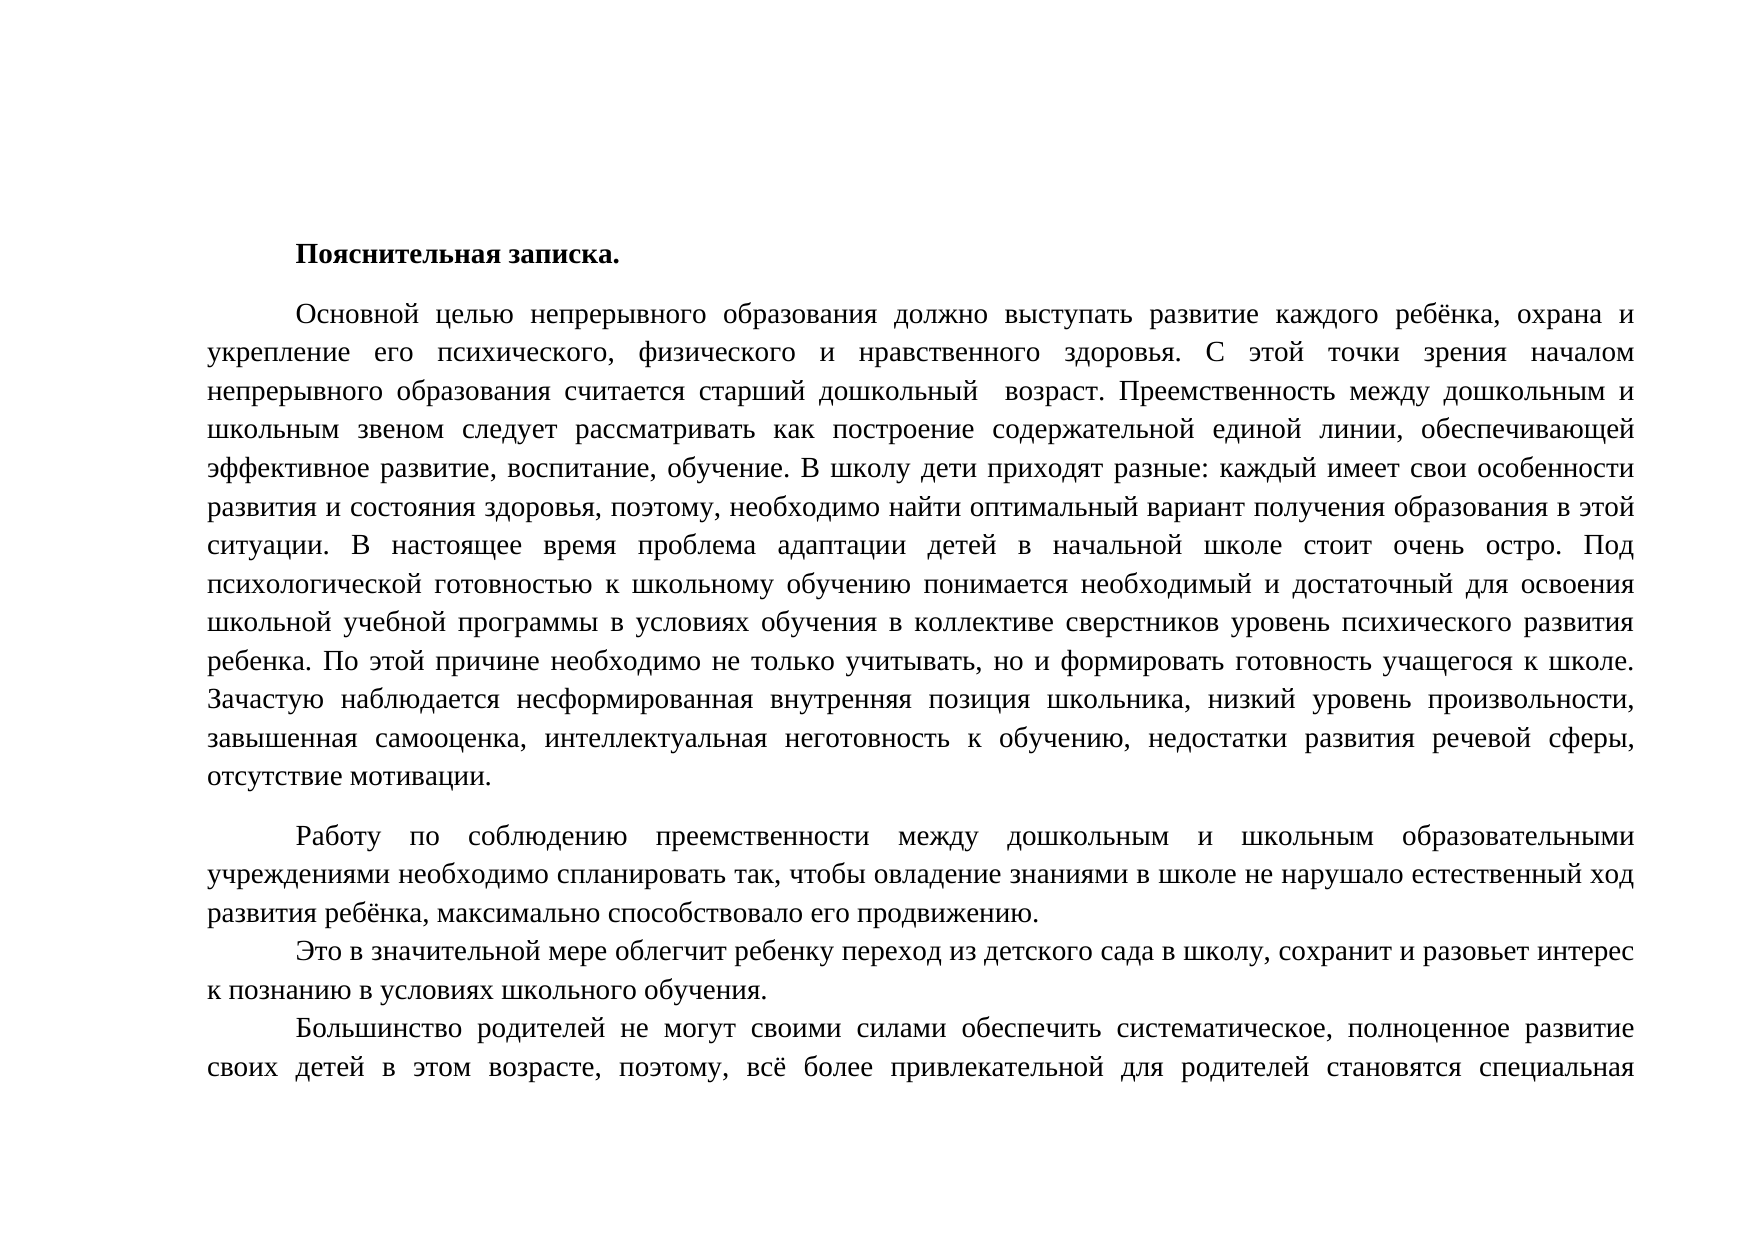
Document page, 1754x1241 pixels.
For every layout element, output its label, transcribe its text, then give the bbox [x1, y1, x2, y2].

text Это в значительной мере облегчит ребенку переход из детского сада в школу, сохранит и разовьет интерес к познанию в условиях школьного обучения. [207, 933, 1636, 1006]
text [207, 1011, 1636, 1083]
text Пояснительная записка. [207, 237, 1636, 270]
text Работу по соблюдению преемственности между дошкольным и школьным образовательными учреждениями необходимо спланировать так, чтобы овладение знаниями в школе не нарушало естественный ход развития ребёнка, максимально способствовало его продвижению. [207, 818, 1636, 928]
text Основной целью непрерывного образования должно выступать развитие каждого ребёнка, охрана и укрепление его психического, физического и нравственного здоровья. С этой точки зрения началом непрерывного образования считается старший дошкольный возраст. Преемственность между дошкольным и школьным звеном следует рассматривать как построение содержательной единой линии, обеспечивающей эффективное развитие, воспитание, обучение. В школу дети приходят разные: каждый имеет свои особенности развития и состояния здоровья, поэтому, необходимо найти оптимальный вариант получения образования в этой ситуации. В настоящее время проблема адаптации детей в начальной школе стоит очень остро. Под психологической готовностью к школьному обучению понимается необходимый и достаточный для освоения школьной учебной программы в условиях обучения в коллективе сверстников уровень психического развития ребенка. По этой причине необходимо не только учитывать, но и формировать готовность учащегося к школе. Зачастую наблюдается несформированная внутренняя позиция школьника, низкий уровень произвольности, завышенная самооценка, интеллектуальная неготовность к обучению, недостатки развития речевой сферы, отсутствие мотивации. [207, 296, 1636, 792]
